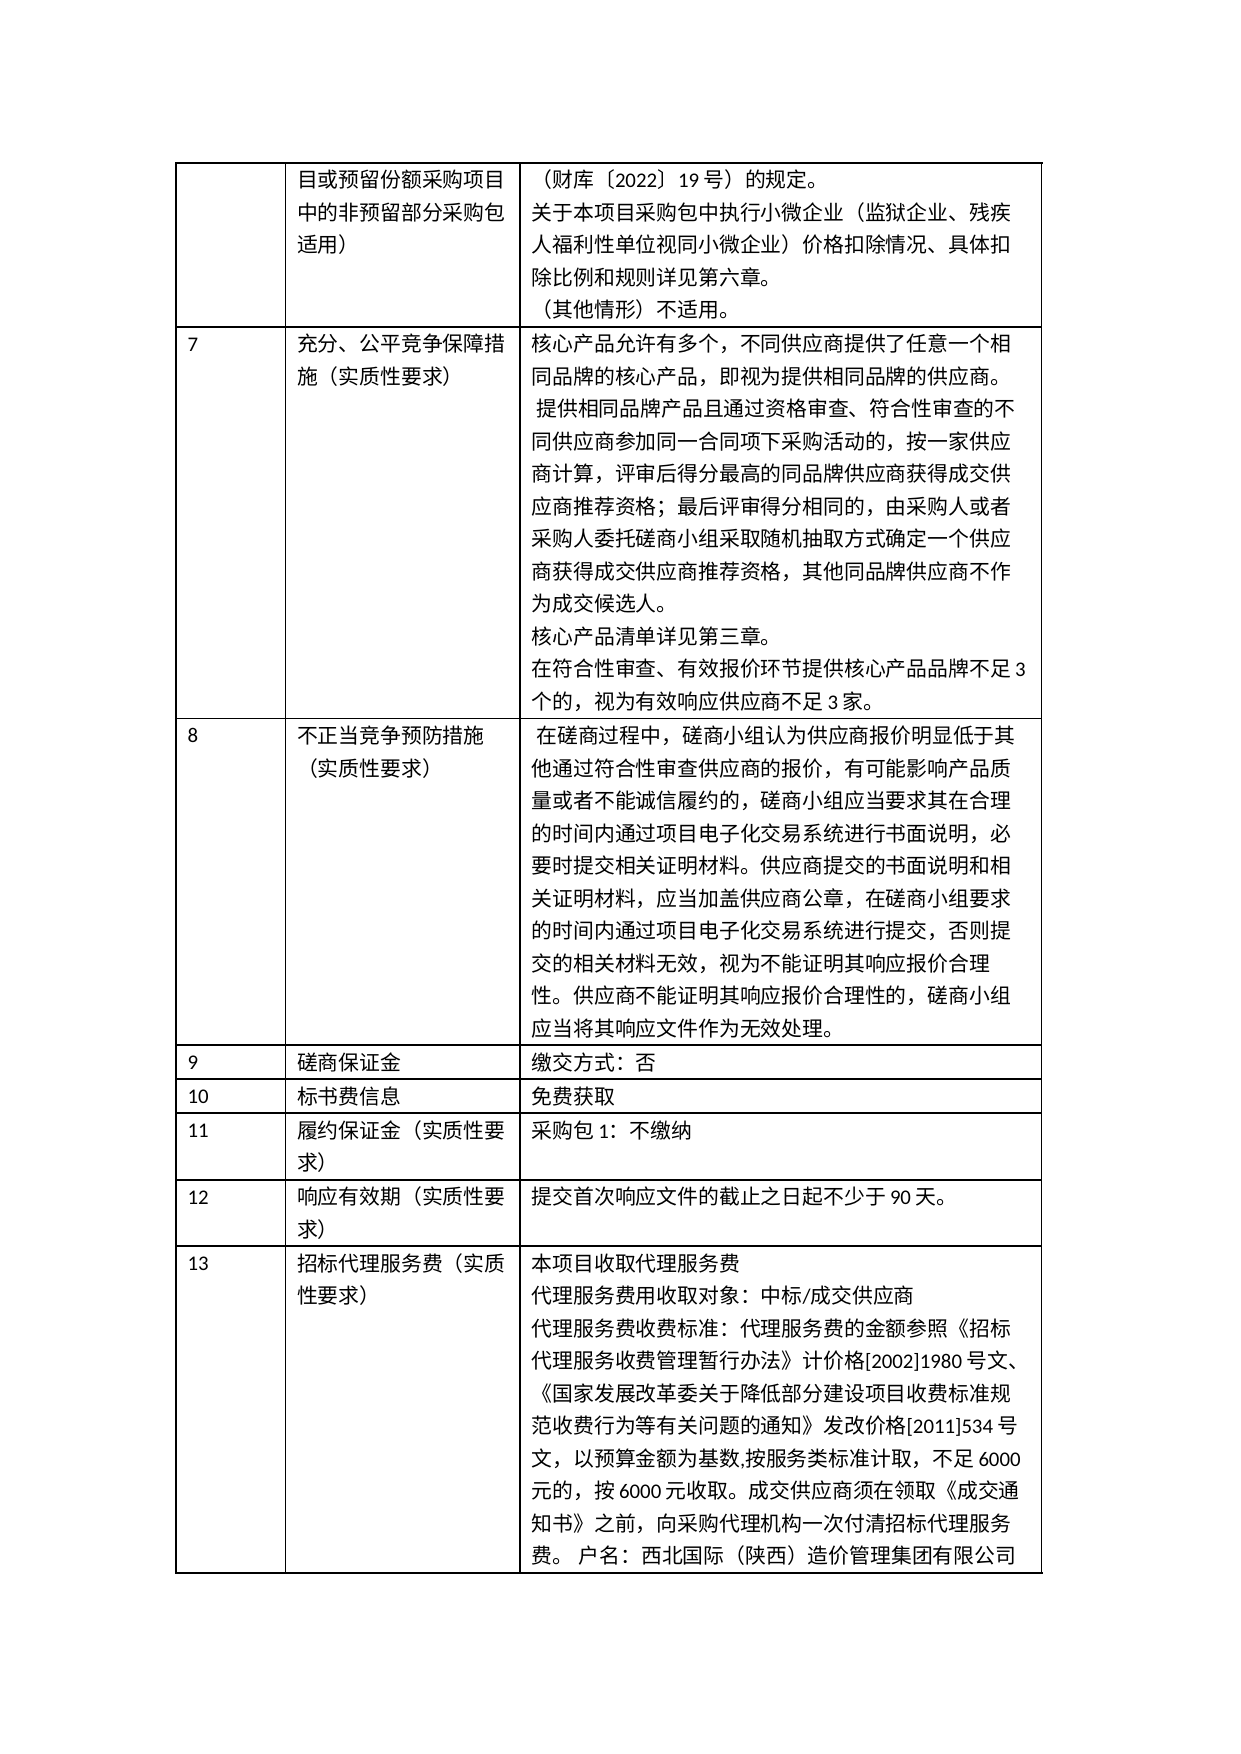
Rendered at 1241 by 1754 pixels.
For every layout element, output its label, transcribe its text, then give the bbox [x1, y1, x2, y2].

table_cell 7 [177, 328, 285, 718]
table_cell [286, 164, 519, 326]
table_cell 充分、公平竞争保障措施（实质性要求） [286, 328, 519, 718]
table_cell 6 [177, 164, 285, 326]
table_cell 招标代理服务费（实质性要求） [286, 1247, 519, 1572]
table_cell 核心产品允许有多个，不同供应商提供了任意一个相同品牌的核心产品，即视为提供相同品牌的供应商。 提供相同品牌产品且通过资格审查、符合性审查的不同供应商参加同一合同项下采购活动的，按一家供应商计算，评审后得分最高的同品牌供应商获得成交供应商推荐资格；最后评审得分相同的，由采购人或者采购人委托磋商小组采取随机抽取方式确定一个供应商获得成交供应商推荐资格，其他同品牌供应商不作为成交候选人。 核心产品清单详见第三章。 在符合性审查、有效报价环节提供核心产品品牌不足3个的，视为有效响应供应商不足3家。 [521, 328, 1041, 718]
table_cell 11 [177, 1114, 285, 1179]
table_cell 12 [177, 1181, 285, 1245]
table_cell 标书费信息 [286, 1080, 519, 1112]
table_cell 9 [177, 1046, 285, 1078]
table_cell 13 [177, 1247, 285, 1572]
table_cell 响应有效期（实质性要求） [286, 1181, 519, 1245]
table_cell 8 [177, 719, 285, 1044]
table_cell 10 [177, 1080, 285, 1112]
table_cell 提交首次响应文件的截止之日起不少于90天。 [521, 1181, 1041, 1245]
table_cell 不正当竞争预防措施（实质性要求） [286, 719, 519, 1044]
table_cell 在磋商过程中，磋商小组认为供应商报价明显低于其他通过符合性审查供应商的报价，有可能影响产品质量或者不能诚信履约的，磋商小组应当要求其在合理的时间内通过项目电子化交易系统进行书面说明，必要时提交相关证明材料。供应商提交的书面说明和相关证明材料，应当加盖供应商公章，在磋商小组要求的时间内通过项目电子化交易系统进行提交，否则提交的相关材料无效，视为不能证明其响应报价合理性。供应商不能证明其响应报价合理性的，磋商小组应当将其响应文件作为无效处理。 [521, 719, 1041, 1044]
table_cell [521, 164, 1041, 326]
table_cell 采购包1：不缴纳 [521, 1114, 1041, 1179]
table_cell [521, 1247, 1041, 1572]
table_cell 免费获取 [521, 1080, 1041, 1112]
table_cell 履约保证金（实质性要求） [286, 1114, 519, 1179]
table_cell 磋商保证金 [286, 1046, 519, 1078]
table_cell 缴交方式：否 [521, 1046, 1041, 1078]
